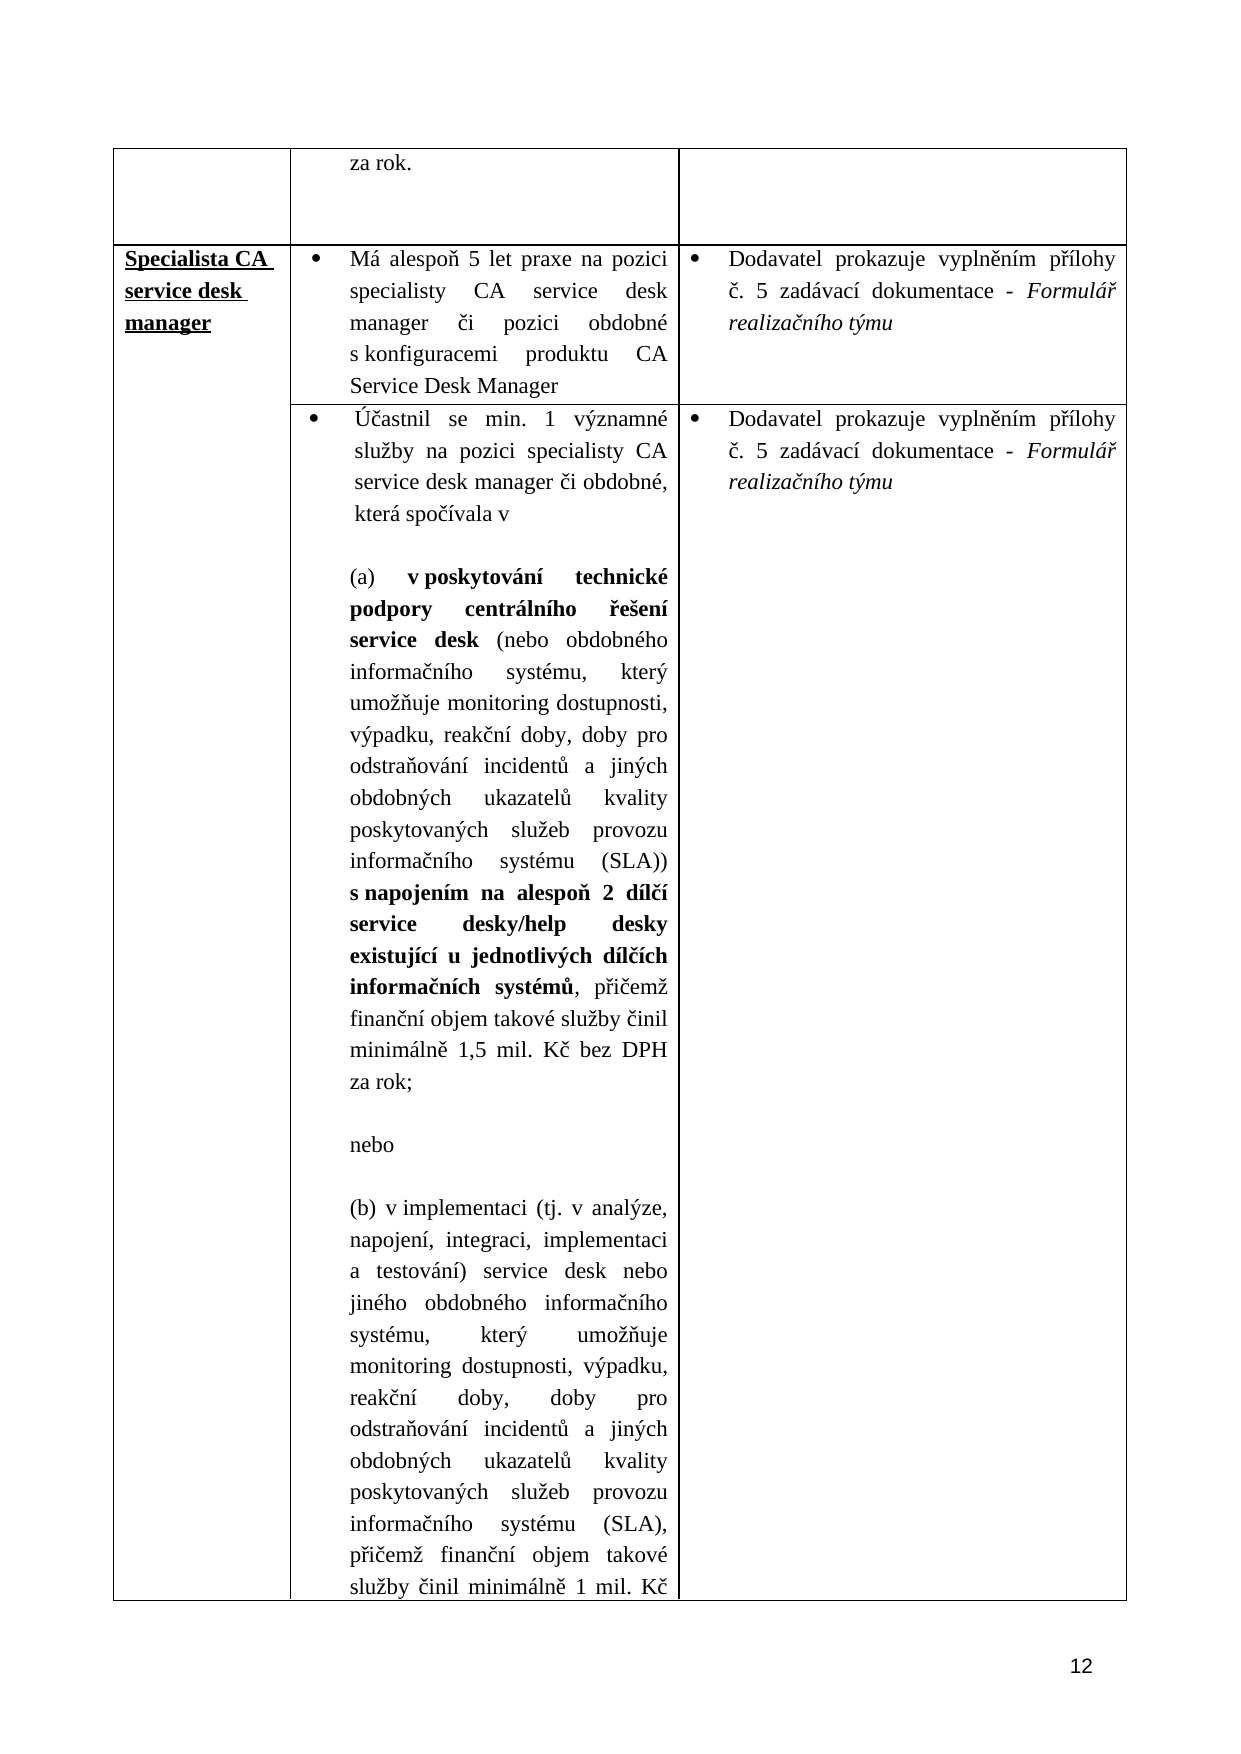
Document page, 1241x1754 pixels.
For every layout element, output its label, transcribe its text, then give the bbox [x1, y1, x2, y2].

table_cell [291, 405, 678, 1599]
table_cell Má alespoň 5 let praxe na pozici specialisty CA service desk manager či pozici obdobné s konfiguracemi produktu CA Service Desk Manager [291, 246, 678, 404]
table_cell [680, 405, 1126, 1599]
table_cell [680, 149, 1126, 244]
table_cell Dodavatel prokazuje vyplněním přílohy č. 5 zadávací dokumentace - Formulář realizačního týmu [680, 246, 1126, 404]
table_cell Specialista CA service desk manager [114, 246, 290, 1599]
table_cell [291, 149, 678, 244]
